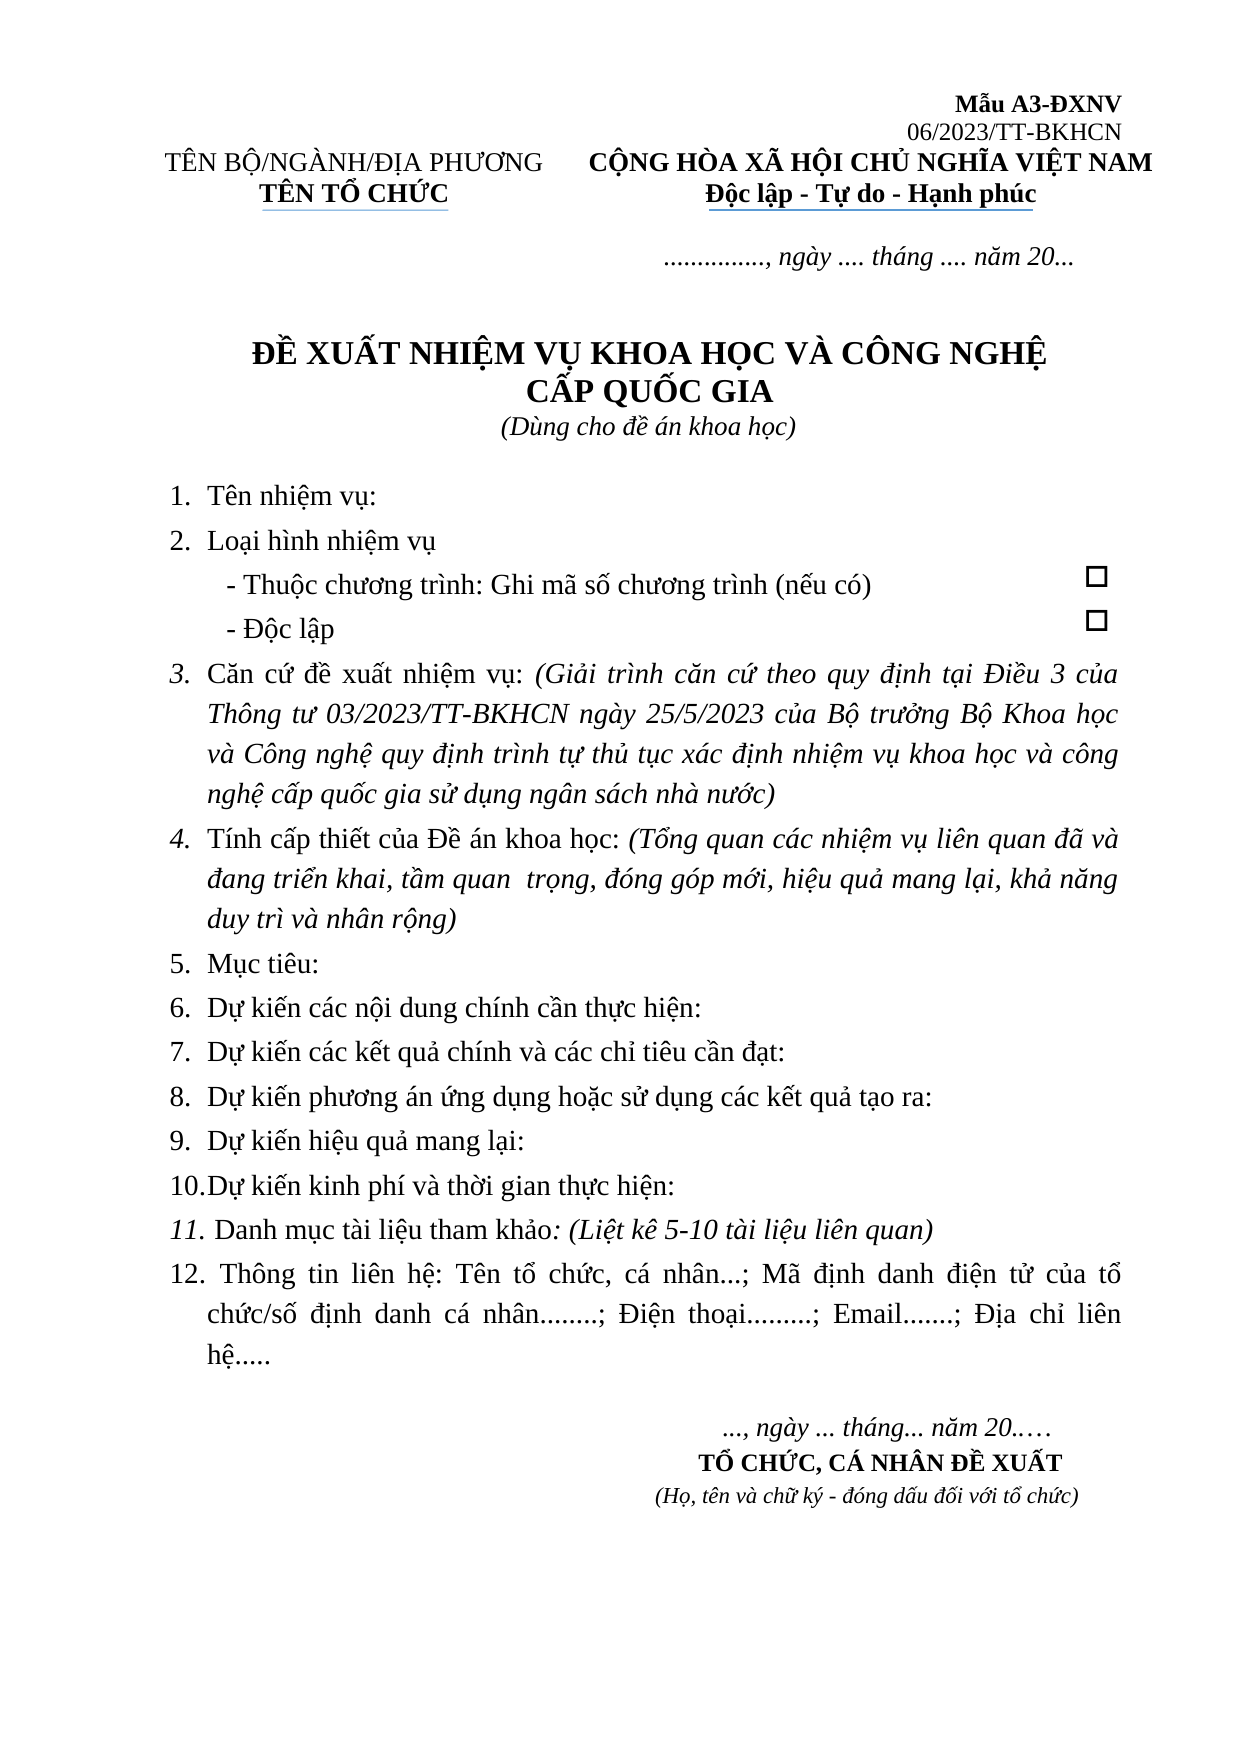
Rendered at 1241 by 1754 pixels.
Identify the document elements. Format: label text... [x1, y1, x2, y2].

table_header [1018, 563, 1121, 607]
list Dự kiến phương án ứng dụng hoặc sử dụng các kết quả tạo ra: [169, 1079, 1122, 1112]
list Dự kiến các nội dung chính cần thực hiện: [169, 990, 1122, 1024]
list Dự kiến các kết quả chính và các chỉ tiêu cần đạt: [169, 1034, 1122, 1068]
list Loại hình nhiệm vụ [169, 523, 1122, 556]
list ..., ngày ... tháng... năm 20..… [215, 1411, 1133, 1442]
list Dự kiến kinh phí và thời gian thực hiện: [169, 1168, 1122, 1201]
list Mục tiêu: [169, 946, 1122, 979]
list Danh mục tài liệu tham khảo: (Liệt kê 5-10 tài liệu liên quan) [169, 1212, 1122, 1246]
list Căn cứ đề xuất nhiệm vụ: (Giải trình căn cứ theo quy định tại Điều 3 của Thông tư 03/2023/TT-BKHCN ngày 25/5/2023 của Bộ trưởng Bộ Khoa học và Công nghệ quy định trình tự thủ tục xác định nhiệm vụ khoa học và công nghệ cấp quốc gia sử dụng ngân sách nhà nước) [169, 656, 1122, 810]
list Tên nhiệm vụ: [169, 478, 1122, 512]
text 06/2023/TT-BKHCN [177, 117, 1122, 146]
list Dự kiến hiệu quả mang lại: [169, 1123, 1122, 1157]
list TỔ CHỨC, CÁ NHÂN ĐỀ XUẤT [215, 1448, 1133, 1477]
table_header CỘNG HÒA XÃ HỘI CHỦ NGHĨA VIỆT NAM Độc lập - Tự do - Hạnh phúc ..............., ngày .... tháng .... năm 20... [561, 146, 1181, 302]
list Tính cấp thiết của Đề án khoa học: (Tổng quan các nhiệm vụ liên quan đã và đang triển khai, tầm quan trọng, đóng góp mới, hiệu quả mang lại, khả năng duy trì và nhân rộng) [169, 821, 1122, 935]
text (Dùng cho đề án khoa học) [177, 410, 1122, 441]
text ĐỀ XUẤT NHIỆM VỤ KHOA HỌC VÀ CÔNG NGHỆ CẤP QUỐC GIA [177, 333, 1122, 410]
table_header TÊN BỘ/NGÀNH/ĐỊA PHƯƠNG TÊN TỔ CHỨC [147, 146, 561, 302]
text Mẫu A3-ĐXNV [177, 89, 1122, 117]
table_header - Thuộc chương trình: Ghi mã số chương trình (nếu có) [215, 563, 1018, 607]
list Thông tin liên hệ: Tên tổ chức, cá nhân...; Mã định danh điện tử của tổ chức/số định danh cá nhân........; Điện thoại.........; Email.......; Địa chỉ liên hệ..... [169, 1256, 1122, 1370]
list (Họ, tên và chữ ký - đóng dấu đối với tổ chức) [215, 1482, 1133, 1509]
table_cell - Độc lập [215, 608, 1018, 652]
table_cell [1018, 608, 1121, 652]
